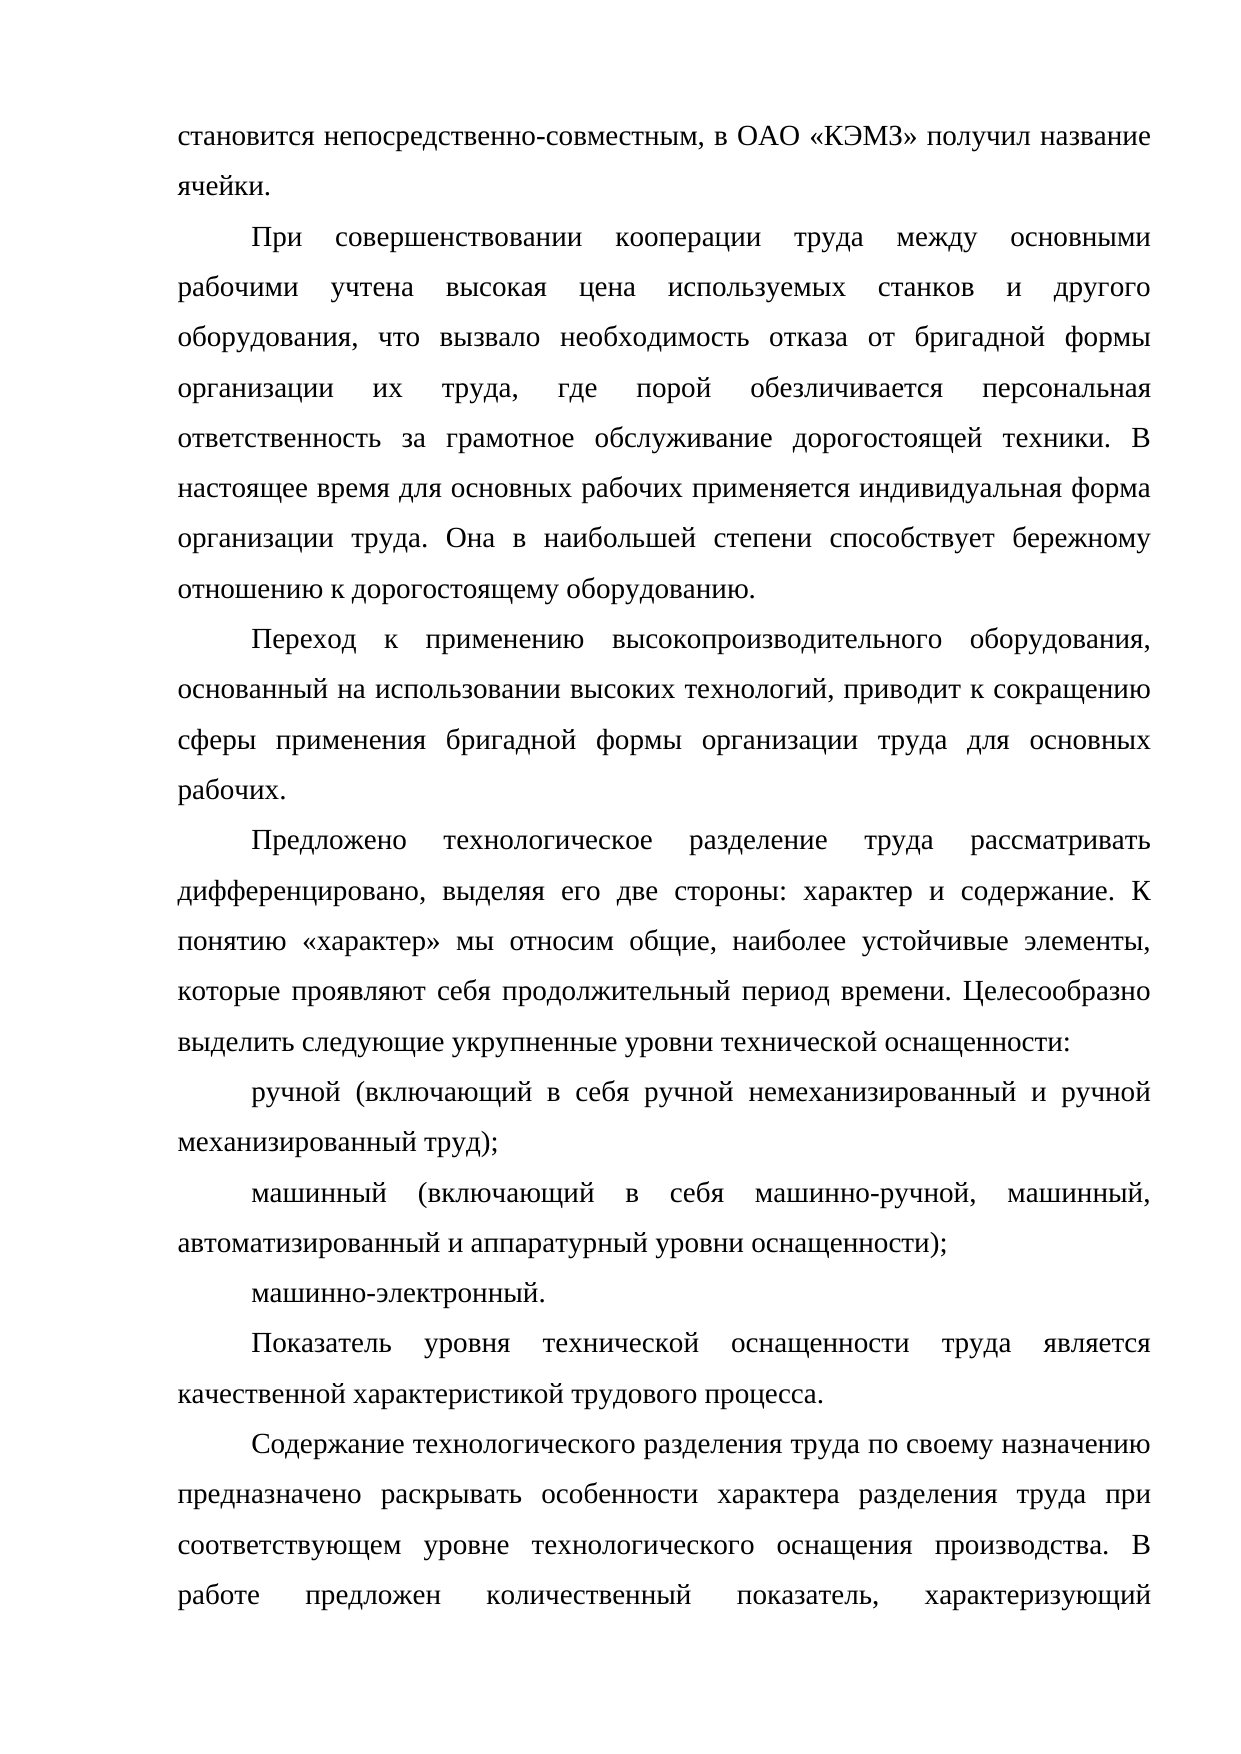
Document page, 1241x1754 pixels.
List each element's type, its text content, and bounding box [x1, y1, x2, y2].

text машинно-электронный. [177, 1275, 1152, 1309]
text Переход к применению высокопроизводительного оборудования, основанный на использовании высоких технологий, приводит к сокращению сферы применения бригадной формы организации труда для основных рабочих. [177, 621, 1152, 806]
text Предложено технологическое разделение труда рассматривать дифференцировано, выделяя его две стороны: характер и содержание. К понятию «характер» мы относим общие, наиболее устойчивые элементы, которые проявляют себя продолжительный период времени. Целесообразно выделить следующие укрупненные уровни технической оснащенности: [177, 822, 1152, 1057]
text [177, 118, 1152, 202]
text ручной (включающий в себя ручной немеханизированный и ручной механизированный труд); [177, 1074, 1152, 1158]
text При совершенствовании кооперации труда между основными рабочими учтена высокая цена используемых станков и другого оборудования, что вызвало необходимость отказа от бригадной формы организации их труда, где порой обезличивается персональная ответственность за грамотное обслуживание дорогостоящей техники. В настоящее время для основных рабочих применяется индивидуальная форма организации труда. Она в наибольшей степени способствует бережному отношению к дорогостоящему оборудованию. [177, 219, 1152, 604]
text Показатель уровня технической оснащенности труда является качественной характеристикой трудового процесса. [177, 1326, 1152, 1409]
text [177, 1426, 1152, 1611]
text машинный (включающий в себя машинно-ручной, машинный, автоматизированный и аппаратурный уровни оснащенности); [177, 1175, 1152, 1258]
